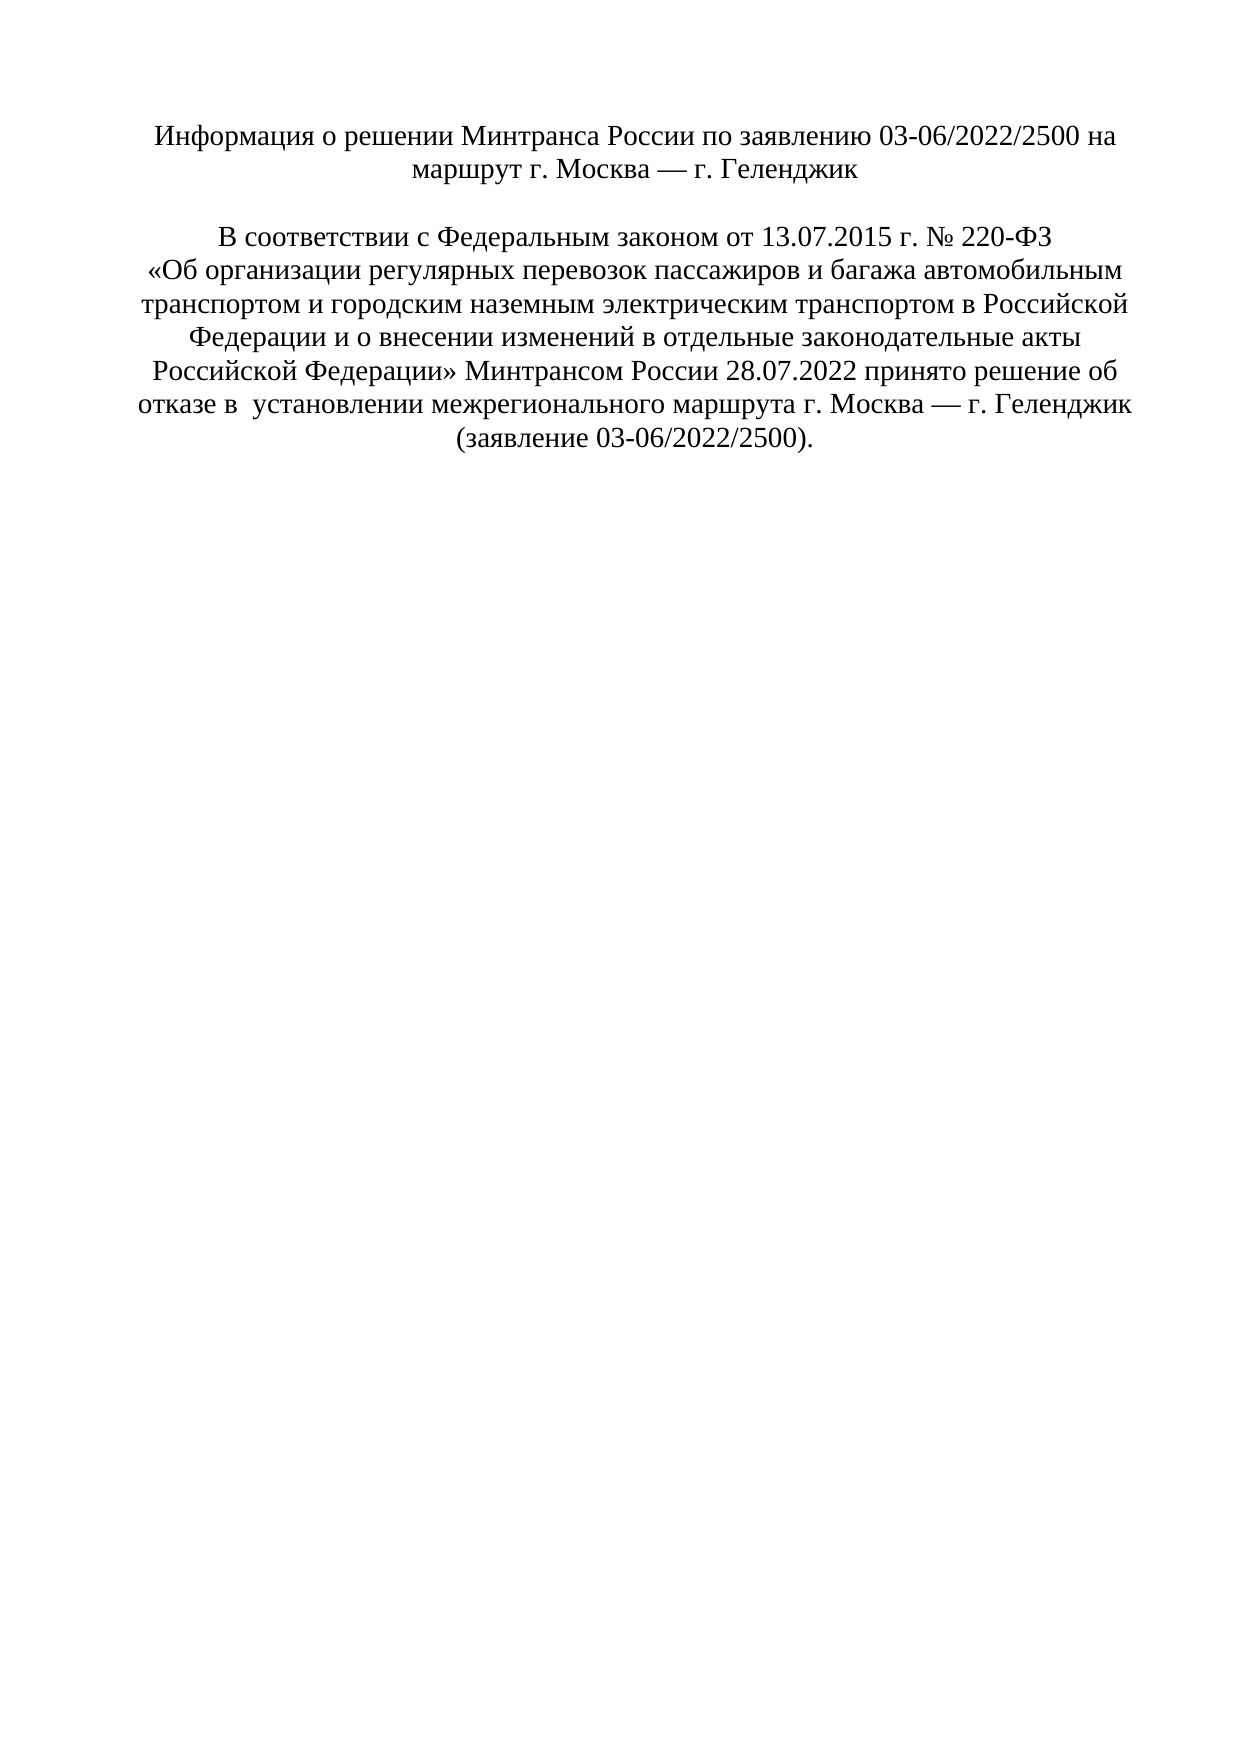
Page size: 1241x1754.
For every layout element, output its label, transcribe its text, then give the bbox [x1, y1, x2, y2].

text В соответствии с Федеральным законом от 13.07.2015 г. № 220-ФЗ «Об организации регулярных перевозок пассажиров и багажа автомобильным транспортом и городским наземным электрическим транспортом в Российской Федерации и о внесении изменений в отдельные законодательные акты Российской Федерации» Минтрансом России 28.07.2022 принято решение об отказе в установлении межрегионального маршрута г. Москва — г. Геленджик (заявление 03-06/2022/2500). [118, 219, 1152, 453]
text Информация о решении Минтранса России по заявлению 03-06/2022/2500 на маршрут г. Москва — г. Геленджик [118, 118, 1152, 185]
